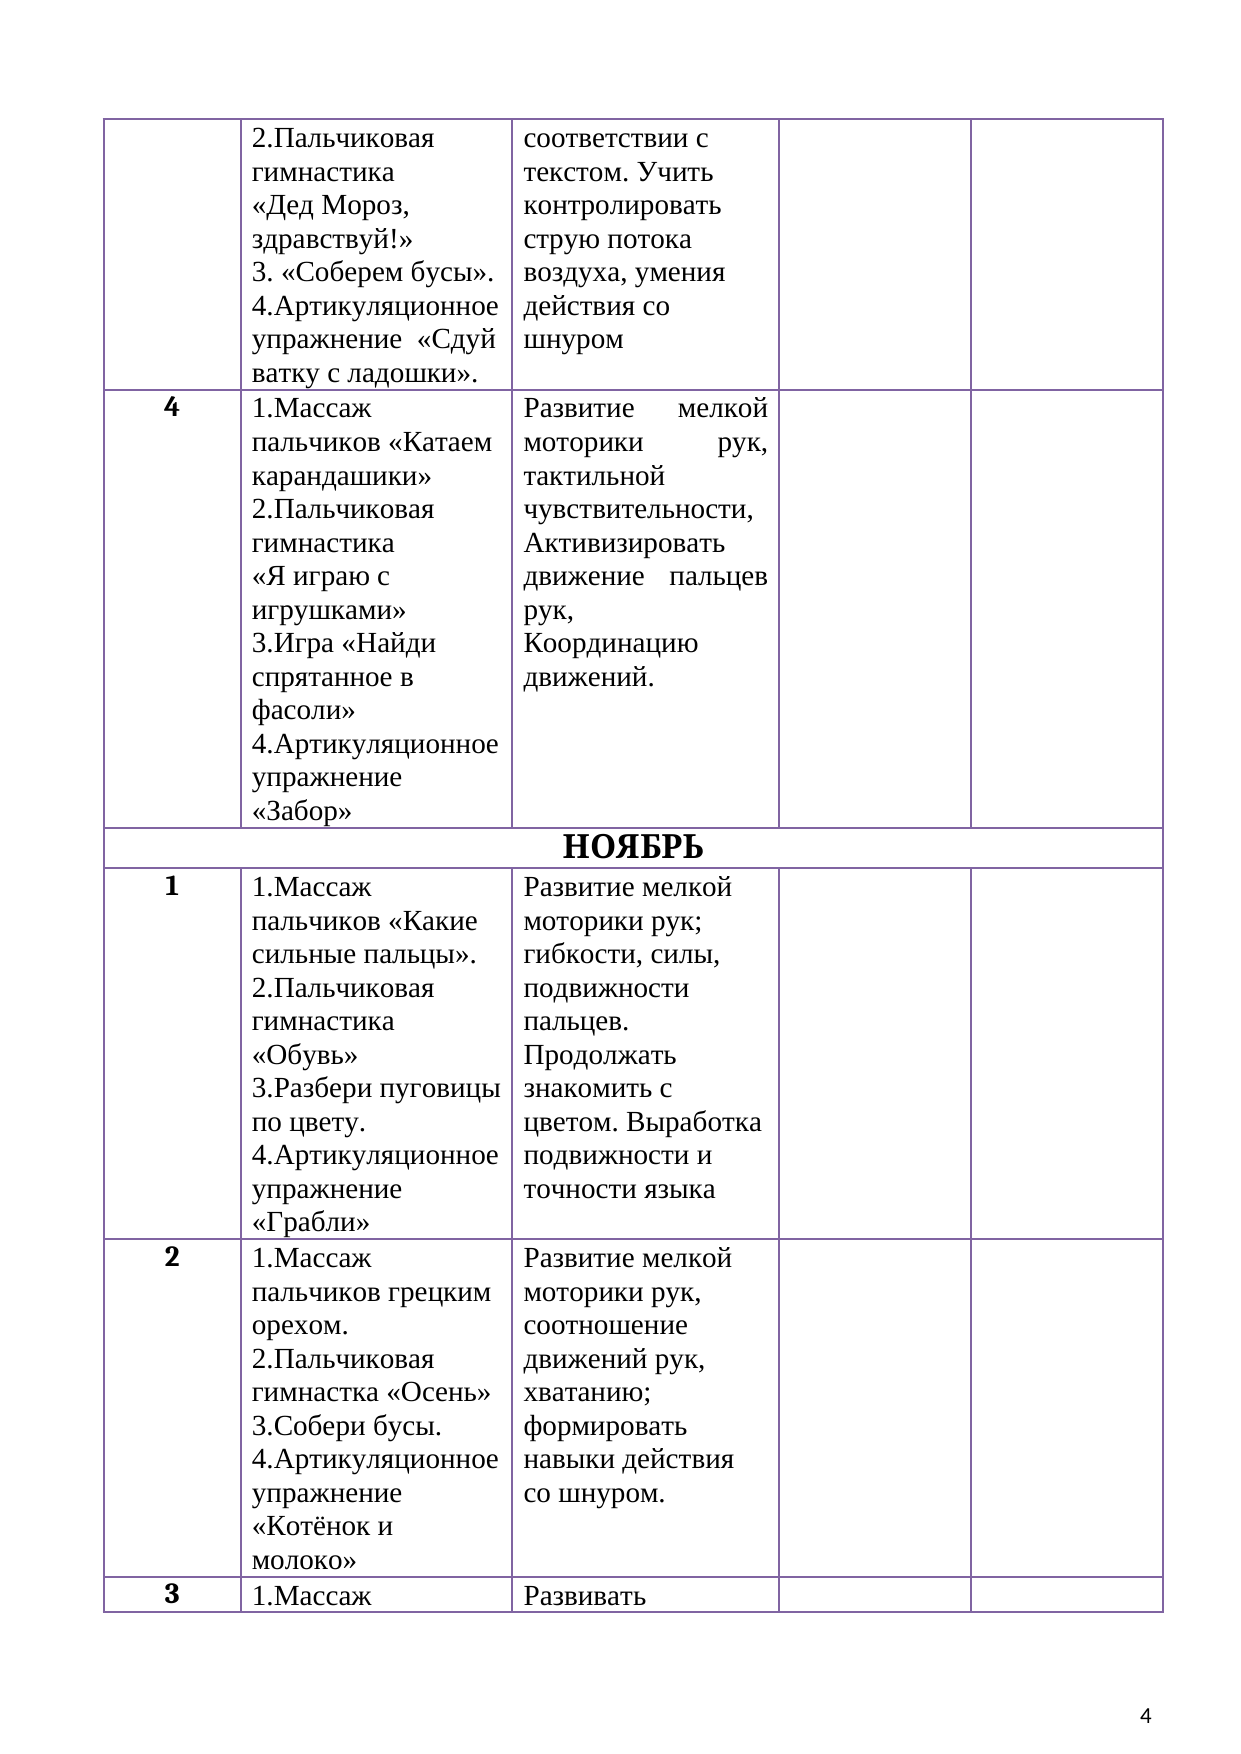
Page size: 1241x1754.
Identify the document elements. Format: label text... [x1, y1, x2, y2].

table_cell НОЯБРЬ [105, 829, 1162, 867]
table_cell Развитие мелкой моторики рук, соотношение движений рук, хватанию; формировать навыки действия со шнуром. [513, 1240, 778, 1576]
table_cell Развитие мелкой моторики рук; гибкости, силы, подвижности пальцев. Продолжать знакомить с цветом. Выработка подвижности и точности языка [513, 869, 778, 1238]
table_cell 1.Массаж пальчиков «Какие сильные пальцы». 2.Пальчиковая гимнастика «Обувь» 3.Разбери пуговицы по цвету. 4.Артикуляционное упражнение «Грабли» [242, 869, 511, 1238]
table_cell [780, 869, 970, 1238]
table_cell 2 [105, 1240, 240, 1576]
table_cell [242, 1578, 511, 1611]
table_cell 1.Массаж пальчиков «Катаем карандашики» 2.Пальчиковая гимнастика «Я играю с игрушками» 3.Игра «Найди спрятанное в фасоли» 4.Артикуляционное упражнение «Забор» [242, 391, 511, 827]
table_cell [972, 869, 1162, 1238]
table_cell [780, 1240, 970, 1576]
table_cell [972, 1240, 1162, 1576]
table_cell 1.Массаж пальчиков грецким орехом. 2.Пальчиковая гимнастка «Осень» 3.Собери бусы. 4.Артикуляционное упражнение «Котёнок и молоко» [242, 1240, 511, 1576]
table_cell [513, 120, 778, 388]
table_cell [972, 120, 1162, 388]
table_cell [972, 1578, 1162, 1611]
table_cell [972, 391, 1162, 827]
table_cell Развитие мелкой моторики рук, тактильной чувствительности, Активизировать движение пальцев рук, Координацию движений. [513, 391, 778, 827]
table_cell 4 [105, 391, 240, 827]
table_cell [780, 120, 970, 388]
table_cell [242, 120, 511, 388]
table_cell [780, 391, 970, 827]
table_cell [780, 1578, 970, 1611]
table_cell 1 [105, 869, 240, 1238]
table_cell 3 [105, 120, 240, 388]
table_cell 3 [105, 1578, 240, 1611]
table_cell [513, 1578, 778, 1611]
